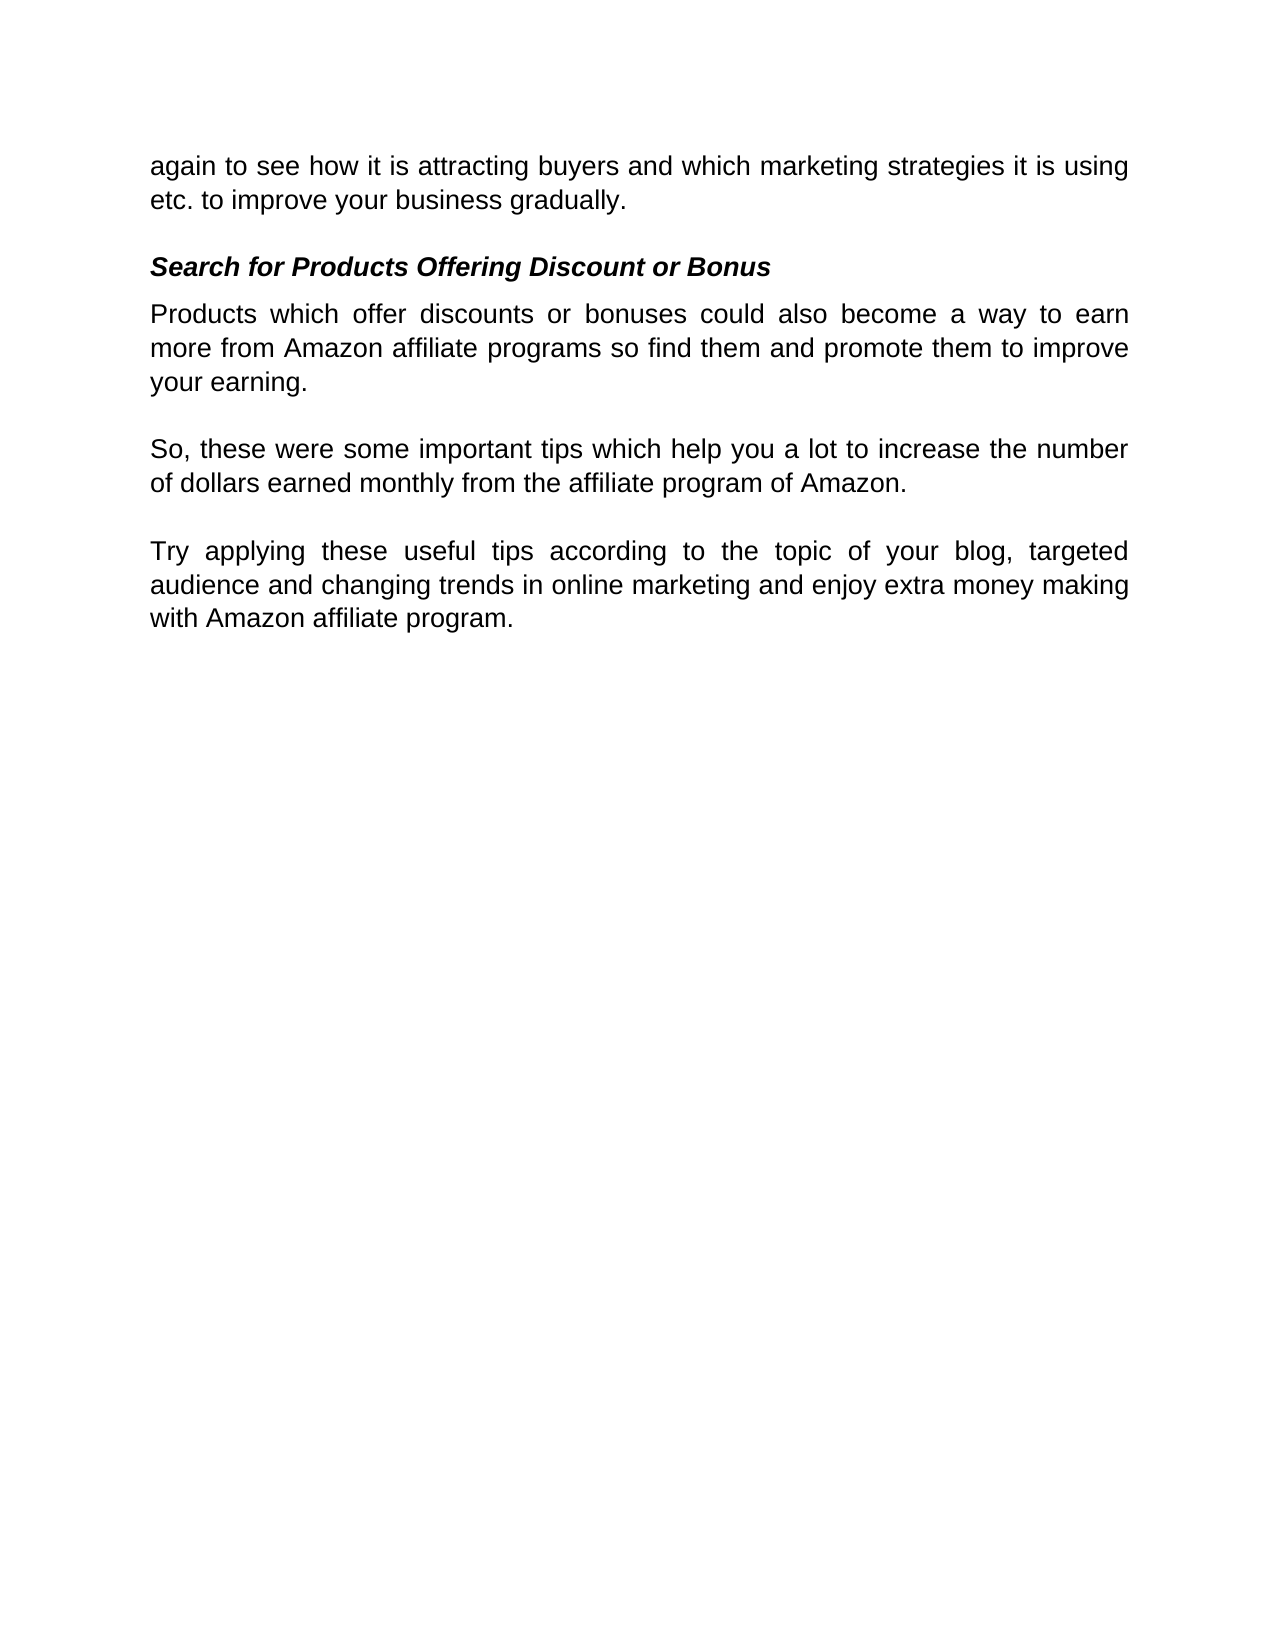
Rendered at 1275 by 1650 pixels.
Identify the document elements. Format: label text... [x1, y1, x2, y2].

text So, these were some important tips which help you a lot to increase the number of dollars earned monthly from the affiliate program of Amazon. [150, 433, 1130, 498]
text Search for Products Offering Discount or Bonus [150, 251, 1140, 283]
text Try applying these useful tips according to the topic of your blog, targeted audience and changing trends in online marketing and enjoy extra money making with Amazon affiliate program. [150, 535, 1130, 634]
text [150, 150, 1130, 215]
text Products which offer discounts or bonuses could also become a way to earn more from Amazon affiliate programs so find them and promote them to improve your earning. [150, 298, 1130, 397]
